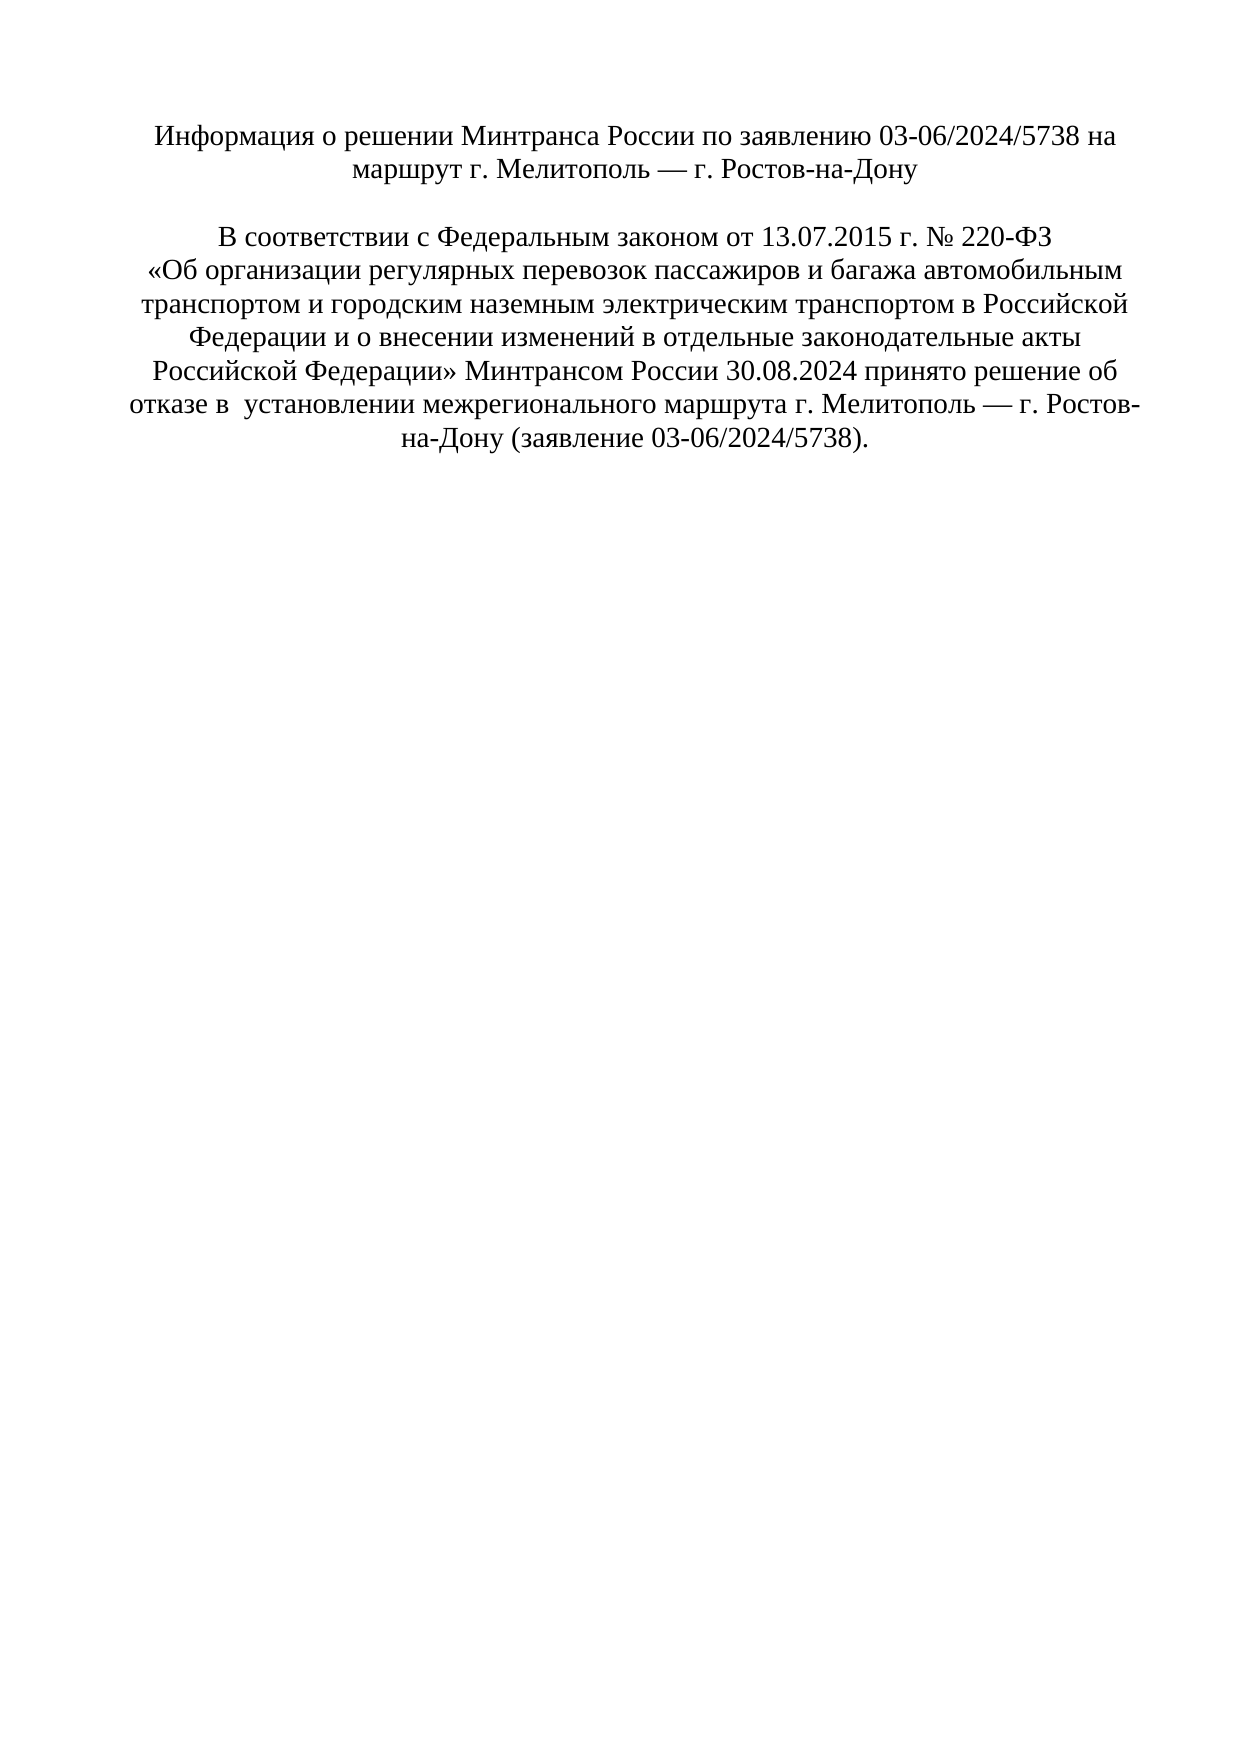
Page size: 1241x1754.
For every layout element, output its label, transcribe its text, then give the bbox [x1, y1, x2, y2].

text В соответствии с Федеральным законом от 13.07.2015 г. № 220-ФЗ «Об организации регулярных перевозок пассажиров и багажа автомобильным транспортом и городским наземным электрическим транспортом в Российской Федерации и о внесении изменений в отдельные законодательные акты Российской Федерации» Минтрансом России 30.08.2024 принято решение об отказе в установлении межрегионального маршрута г. Мелитополь — г. Ростов-на-Дону (заявление 03-06/2024/5738). [118, 219, 1152, 453]
text Информация о решении Минтранса России по заявлению 03-06/2024/5738 на маршрут г. Мелитополь — г. Ростов-на-Дону [118, 118, 1152, 185]
